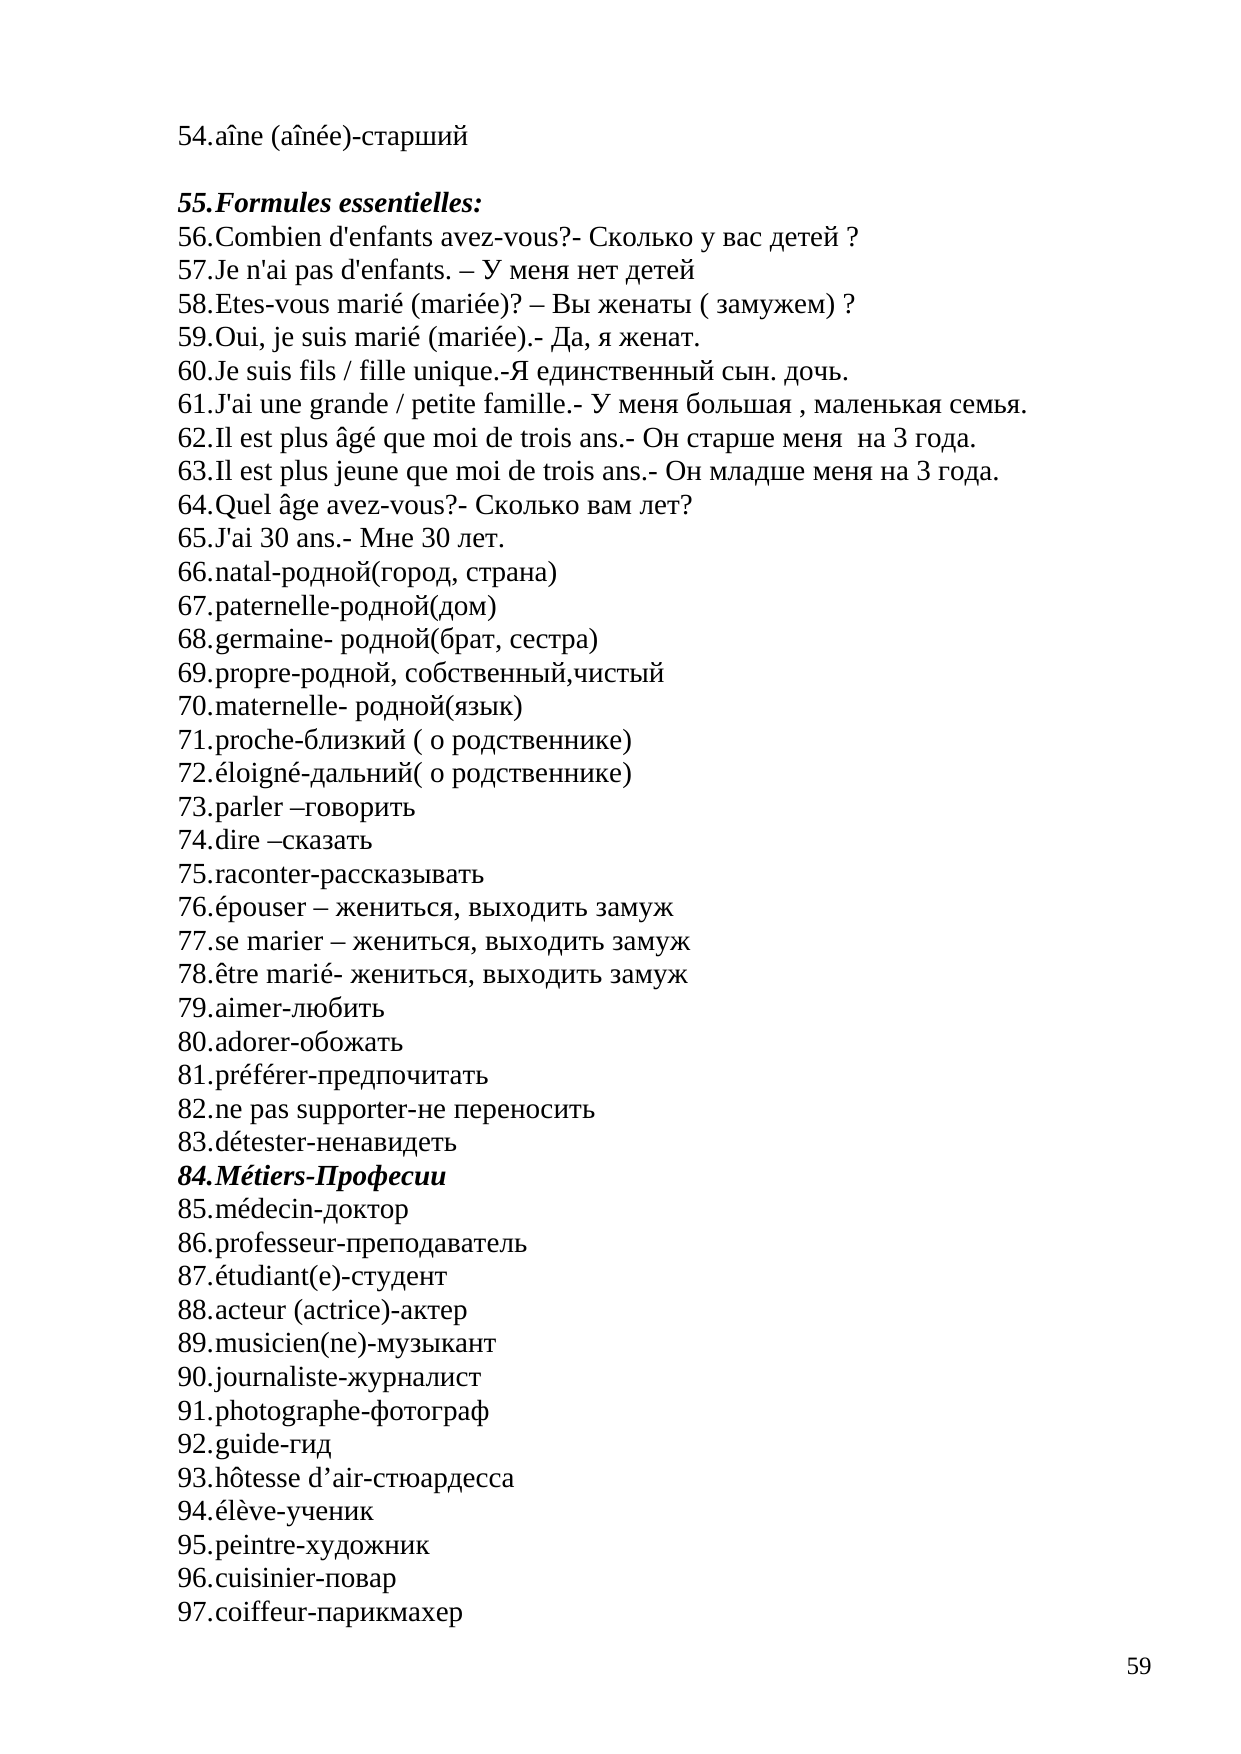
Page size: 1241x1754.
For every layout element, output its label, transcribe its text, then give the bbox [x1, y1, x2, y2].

list Métiers-Професии [177, 1158, 1152, 1191]
list J'ai 30 ans.- Мне 30 лет. [177, 521, 1152, 554]
list journaliste-журналист [177, 1359, 1152, 1393]
list Il est plus âgé que moi de trois ans.- Он старше меня на 3 года. [177, 420, 1152, 453]
list guide-гид [177, 1426, 1152, 1460]
list Il est plus jeune que moi de trois ans.- Он младше меня на 3 года. [177, 453, 1152, 487]
list proche-близкий ( о родственнике) [177, 722, 1152, 755]
list épouser – жениться, выходить замуж [177, 889, 1152, 923]
list aîne (aînée)-старший [177, 118, 1152, 152]
list Etes-vous marié (mariée)? – Вы женаты ( замужем) ? [177, 286, 1152, 319]
list cuisinier-повар [177, 1560, 1152, 1594]
list natal-родной(город, страна) [177, 554, 1152, 588]
list élève-ученик [177, 1493, 1152, 1527]
list préférer-предпочитать [177, 1057, 1152, 1091]
list médecin-доктор [177, 1191, 1152, 1225]
list acteur (actrice)-актер [177, 1292, 1152, 1326]
list être marié- жениться, выходить замуж [177, 957, 1152, 990]
list Quel âge avez-vous?- Сколько вам лет? [177, 487, 1152, 521]
list ne pas supporter-не переносить [177, 1091, 1152, 1124]
list adorer-обожать [177, 1024, 1152, 1057]
list éloigné-дальний( о родственнике) [177, 755, 1152, 789]
list Oui, je suis marié (mariée).- Да, я женат. [177, 319, 1152, 353]
list Combien d'enfants avez-vous?- Сколько у вас детей ? [177, 219, 1152, 252]
list étudiant(e)-студент [177, 1258, 1152, 1292]
list coiffeur-парикмахер [177, 1594, 1152, 1627]
list aimer-любить [177, 990, 1152, 1024]
list Je n'ai pas d'enfants. – У меня нет детей [177, 252, 1152, 286]
list parler –говорить [177, 789, 1152, 822]
list photographe-фотограф [177, 1393, 1152, 1426]
list paternelle-родной(дом) [177, 588, 1152, 621]
list raconter-рассказывать [177, 856, 1152, 889]
list Formules essentielles: [177, 185, 1152, 219]
list détester-ненавидеть [177, 1124, 1152, 1158]
list se marier – жениться, выходить замуж [177, 923, 1152, 957]
list J'ai une grande / petite famille.- У меня большая , маленькая семья. [177, 386, 1152, 420]
list Je suis fils / fille unique.-Я единственный сын. дочь. [177, 353, 1152, 386]
list hôtesse d’air-стюардесса [177, 1460, 1152, 1493]
list professeur-преподаватель [177, 1225, 1152, 1258]
list propre-родной, собственный,чистый [177, 655, 1152, 688]
list peintre-художник [177, 1527, 1152, 1560]
list germaine- родной(брат, сестра) [177, 621, 1152, 655]
list dire –сказать [177, 822, 1152, 856]
list maternelle- родной(язык) [177, 688, 1152, 722]
list musicien(ne)-музыкант [177, 1326, 1152, 1359]
